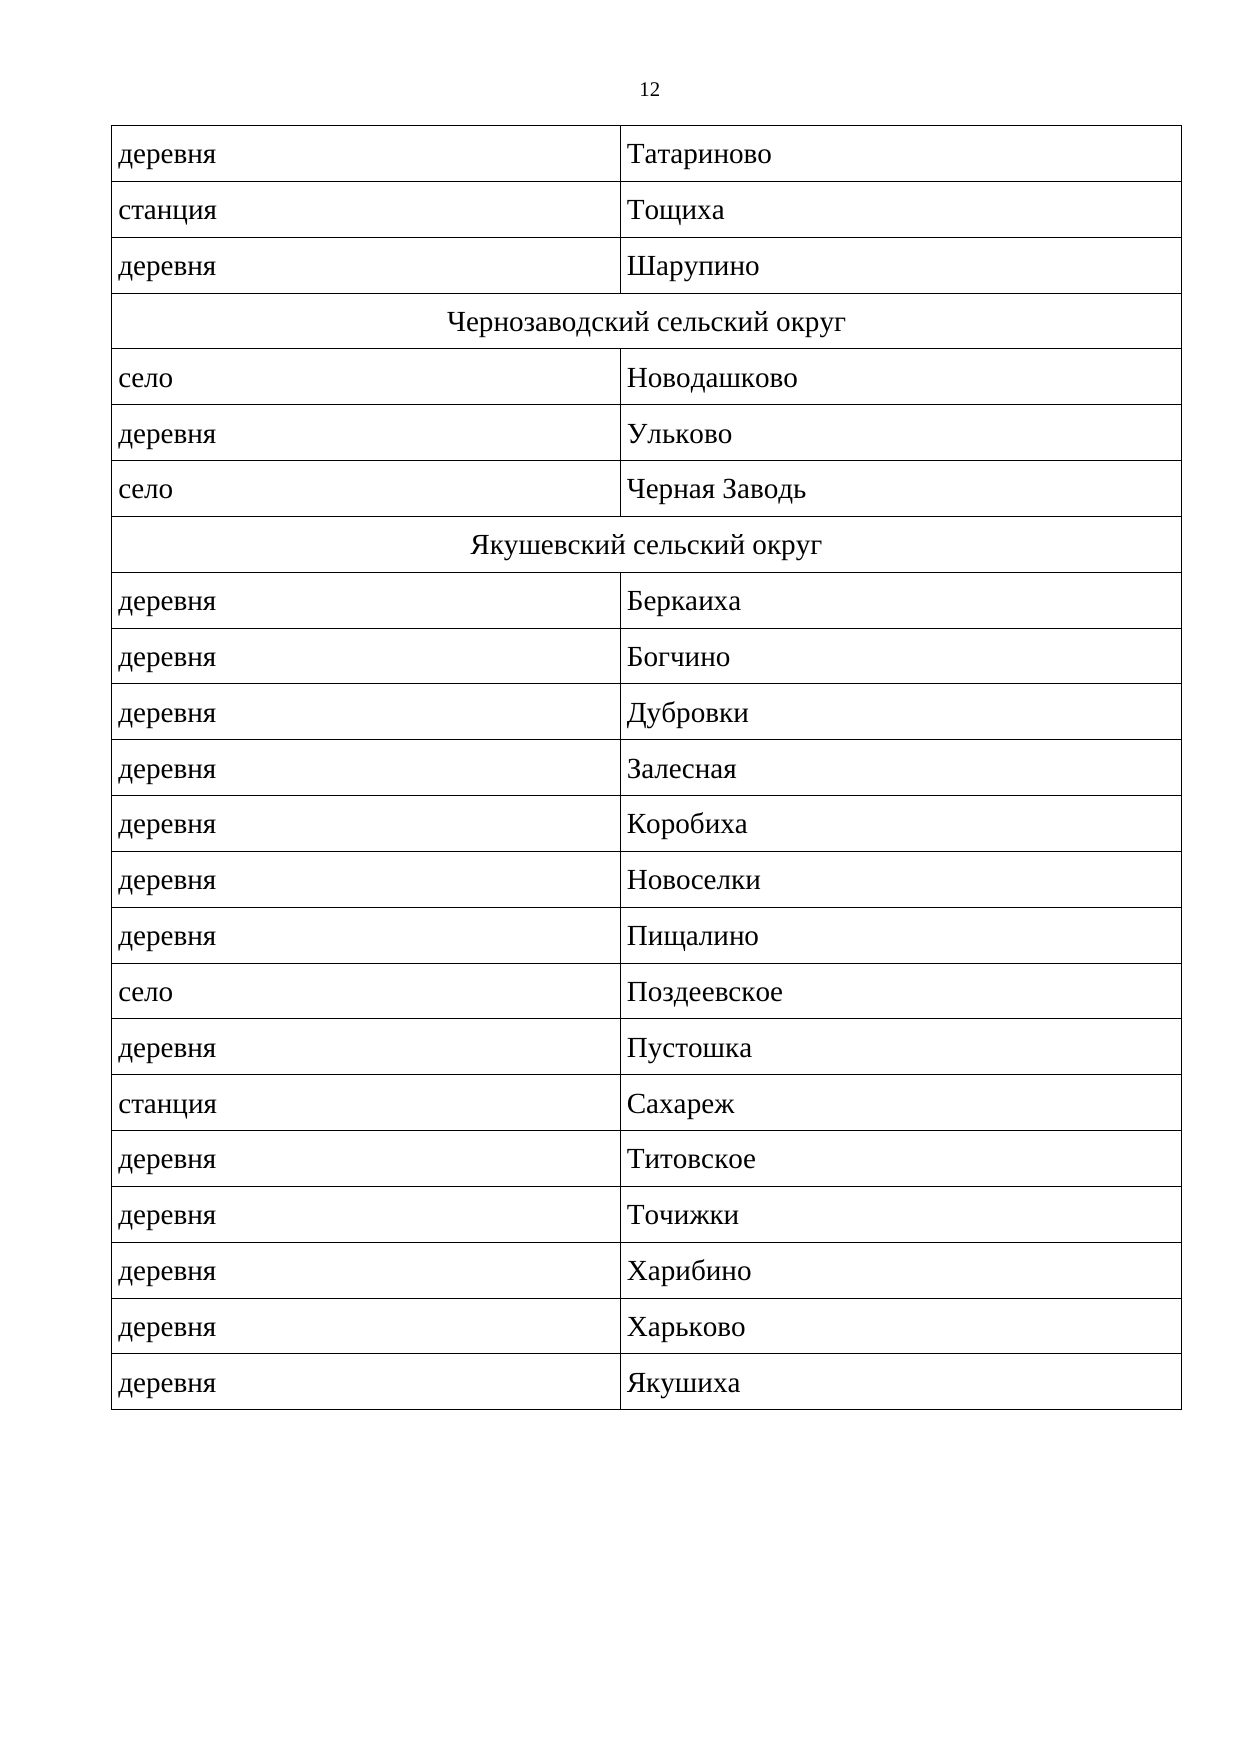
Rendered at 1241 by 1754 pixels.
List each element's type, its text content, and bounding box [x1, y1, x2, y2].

table_cell деревня [112, 1019, 620, 1074]
table_cell Пищалино [621, 908, 1181, 962]
table_cell Татариново [621, 126, 1181, 181]
table_cell деревня [112, 796, 620, 851]
table_cell Залесная [621, 740, 1181, 795]
table_cell Харьково [621, 1299, 1181, 1353]
table_cell деревня [112, 629, 620, 683]
table_cell станция [112, 182, 620, 237]
table_cell село [112, 349, 620, 404]
table_cell Тощиха [621, 182, 1181, 237]
table_cell Титовское [621, 1131, 1181, 1186]
table_cell Коробиха [621, 796, 1181, 851]
table_cell деревня [112, 1243, 620, 1297]
table_cell деревня [112, 852, 620, 907]
table_cell Богчино [621, 629, 1181, 683]
table_cell Ульково [621, 405, 1181, 460]
table_cell Чернозаводский сельский округ [112, 294, 1181, 348]
table_cell Поздеевское [621, 964, 1181, 1018]
table_cell станция [112, 1075, 620, 1130]
table_cell Якушевский сельский округ [112, 517, 1181, 572]
table_cell Новоселки [621, 852, 1181, 907]
table_cell Сахареж [621, 1075, 1181, 1130]
table_cell деревня [112, 405, 620, 460]
table_cell деревня [112, 1354, 620, 1409]
table_cell деревня [112, 1187, 620, 1242]
table_cell Пустошка [621, 1019, 1181, 1074]
table_cell село [112, 964, 620, 1018]
table_cell село [112, 461, 620, 516]
table_cell деревня [112, 1299, 620, 1353]
table_cell Дубровки [621, 684, 1181, 739]
table_cell Шарупино [621, 238, 1181, 292]
table_cell Якушиха [621, 1354, 1181, 1409]
table_cell деревня [112, 740, 620, 795]
table_cell деревня [112, 684, 620, 739]
table_cell Беркаиха [621, 573, 1181, 627]
table_cell деревня [112, 238, 620, 292]
table_cell Харибино [621, 1243, 1181, 1297]
table_cell Черная Заводь [621, 461, 1181, 516]
table_cell деревня [112, 1131, 620, 1186]
table_cell деревня [112, 573, 620, 627]
table_cell Новодашково [621, 349, 1181, 404]
table_cell деревня [112, 908, 620, 962]
table_cell деревня [112, 126, 620, 181]
table_cell Точижки [621, 1187, 1181, 1242]
